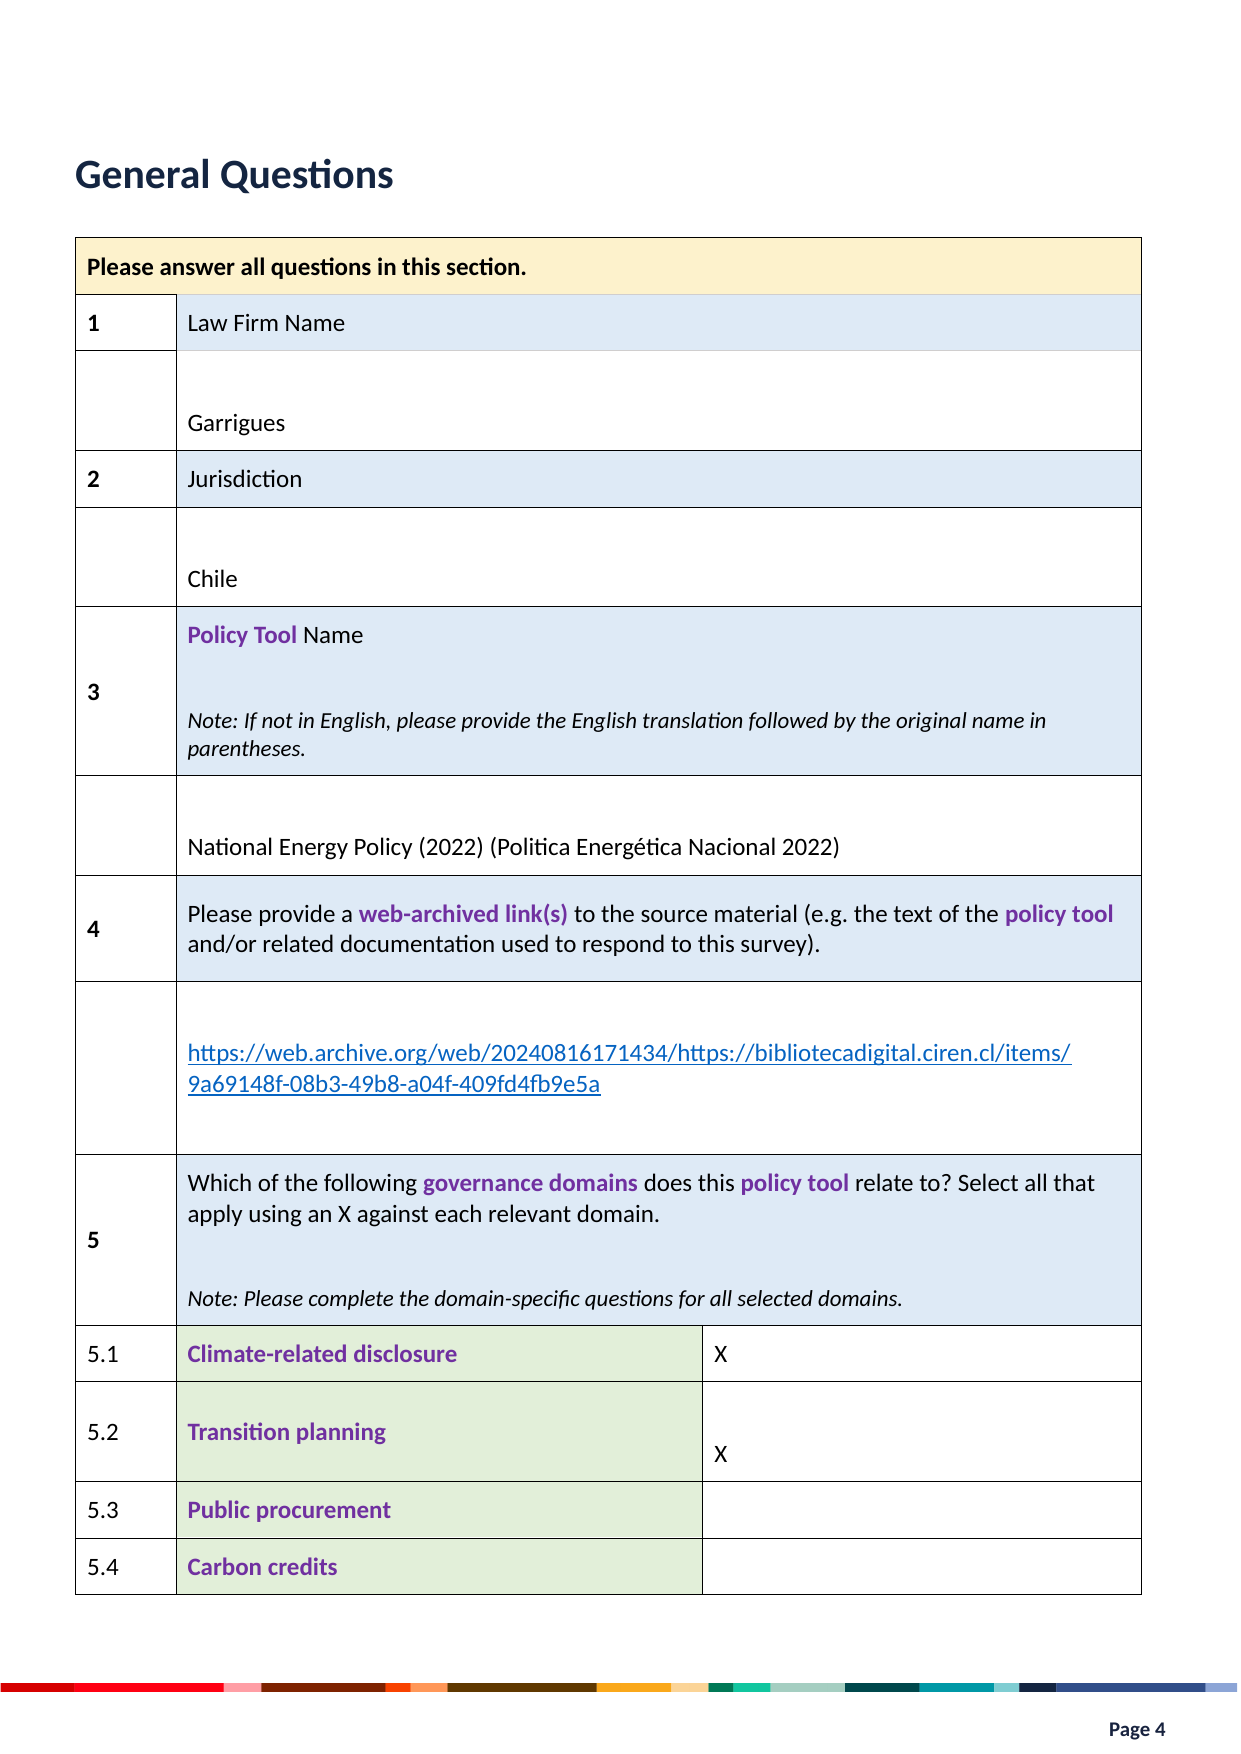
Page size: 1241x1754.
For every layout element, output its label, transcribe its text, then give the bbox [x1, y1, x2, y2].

table_cell [76, 982, 176, 1154]
table_cell Garrigues [177, 351, 1141, 450]
subtitle General Questions [75, 148, 1165, 199]
table_cell Chile [177, 508, 1141, 606]
table_cell https://web.archive.org/web/20240816171434/https://bibliotecadigital.ciren.cl/items/9a69148f-08b3-49b8-a04f-409fd4fb9e5a [177, 982, 1141, 1154]
table_cell 5.2 [76, 1382, 176, 1481]
table_cell Jurisdiction [177, 451, 1141, 507]
table_header Please answer all questions in this section. [76, 238, 1141, 294]
table_cell Transition planning [177, 1382, 702, 1481]
table_cell Climate-related disclosure [177, 1326, 702, 1381]
table_cell 5.4 [76, 1539, 176, 1594]
table_cell [703, 1539, 1141, 1594]
table_cell Carbon credits [177, 1539, 702, 1594]
table_cell X [703, 1382, 1141, 1481]
table_cell 3 [76, 607, 176, 775]
table_cell 4 [76, 876, 176, 981]
table_cell National Energy Policy (2022) (Politica Energética Nacional 2022) [177, 776, 1141, 874]
picture [0, 1683, 1236, 1692]
table_cell 2 [76, 451, 176, 507]
table_cell 5.3 [76, 1482, 176, 1537]
table_cell Law Firm Name [177, 295, 1141, 350]
table_cell X [703, 1326, 1141, 1381]
table_cell [76, 776, 176, 874]
table_cell Public procurement [177, 1482, 702, 1537]
table_cell 5.1 [76, 1326, 176, 1381]
table_cell [703, 1482, 1141, 1537]
table_cell [76, 351, 176, 450]
table_cell [76, 508, 176, 606]
table_cell Policy Tool Name Note: If not in English, please provide the English translation followed by the original name in parentheses. [177, 607, 1141, 775]
table_cell 1 [76, 295, 176, 350]
table_cell Which of the following governance domains does this policy tool relate to? Select all that apply using an X against each relevant domain. Note: Please complete the domain-specific questions for all selected domains. [177, 1155, 1141, 1325]
table_cell Please provide a web-archived link(s) to the source material (e.g. the text of the policy tool and/or related documentation used to respond to this survey). [177, 876, 1141, 981]
table_cell 5 [76, 1155, 176, 1325]
